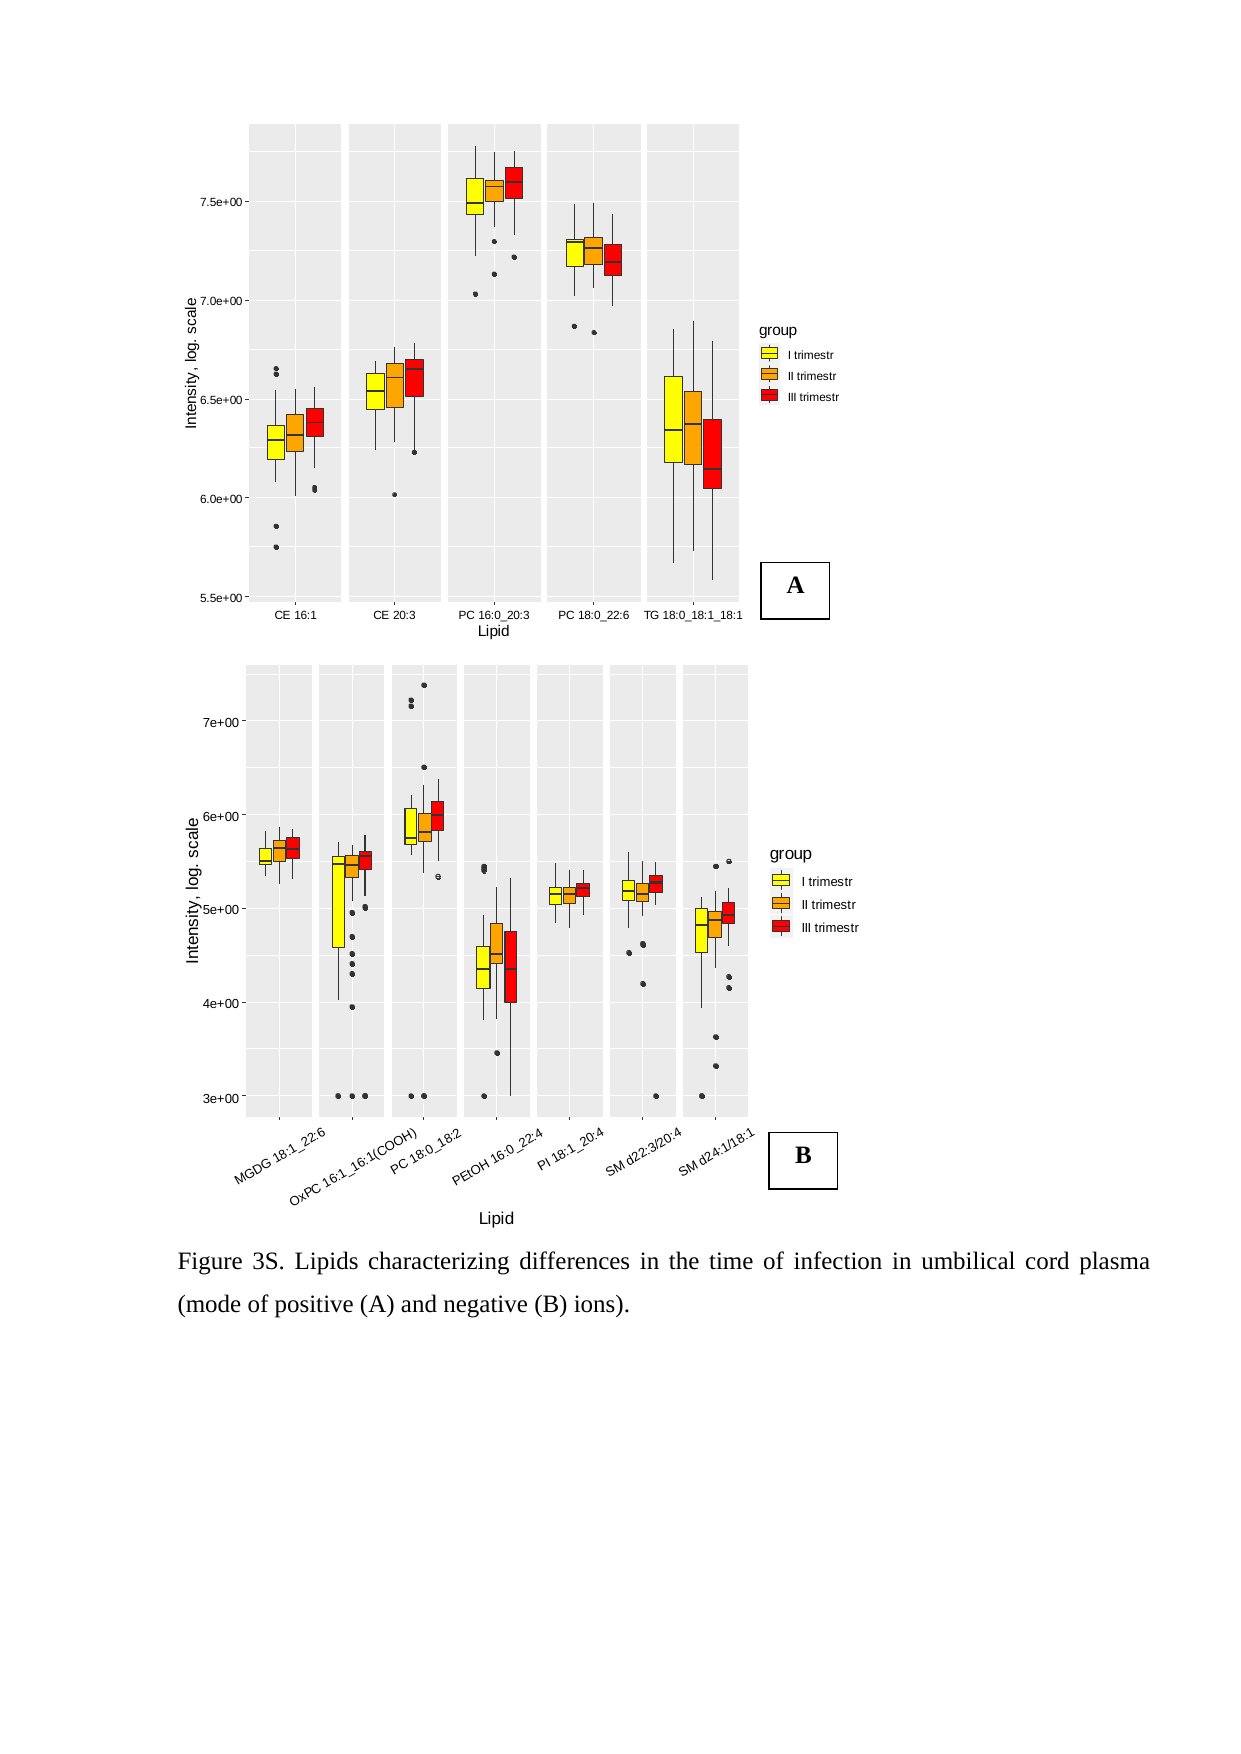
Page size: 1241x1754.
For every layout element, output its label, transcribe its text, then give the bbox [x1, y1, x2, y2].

text Figure 3S. Lipids characterizing differences in the time of infection in umbilical cord plasma (mode of positive (A) and negative (B) ions). [177, 1246, 1152, 1318]
